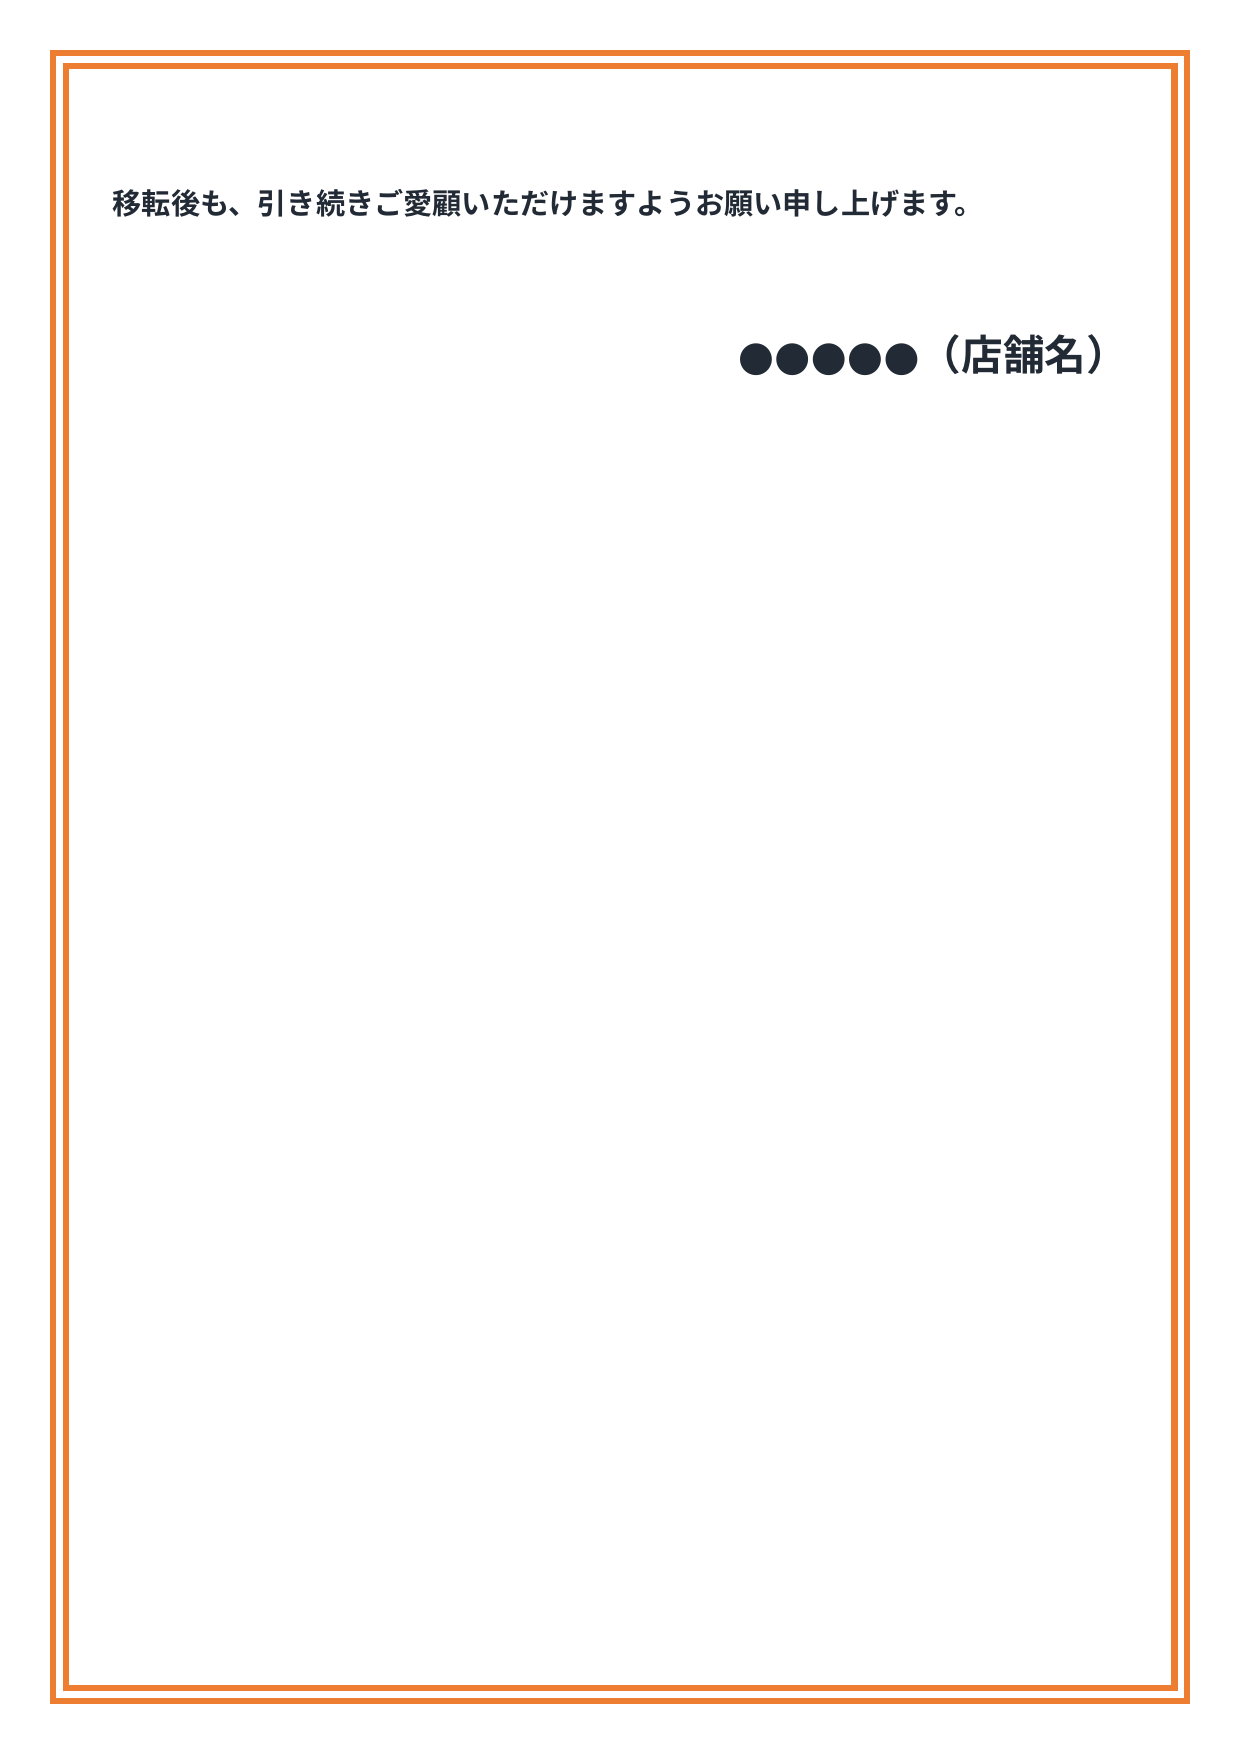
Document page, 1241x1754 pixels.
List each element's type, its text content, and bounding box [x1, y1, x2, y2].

text 移転後も、引き続きご愛顧いただけますようお願い申し上げます。 [112, 164, 1128, 239]
text ●●●●●（店舗名） [112, 314, 1128, 389]
